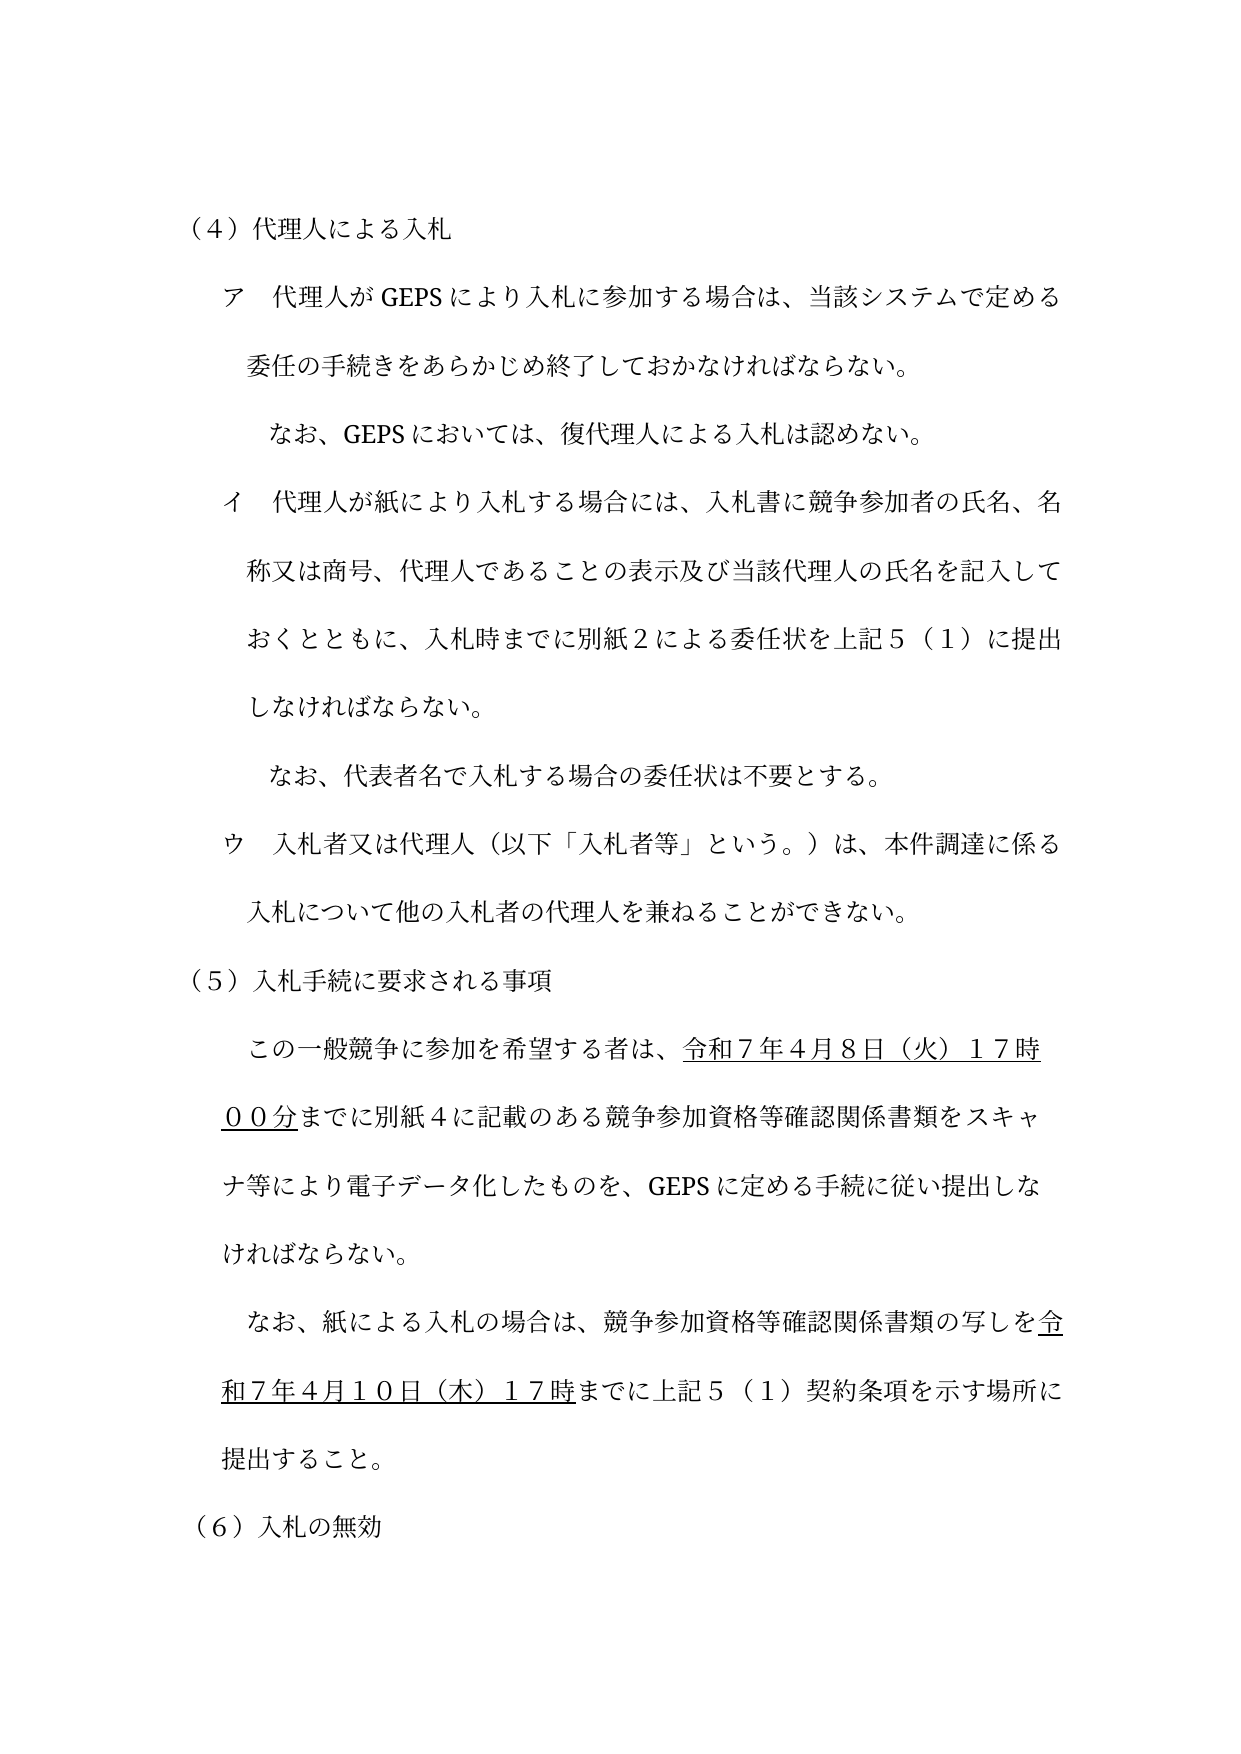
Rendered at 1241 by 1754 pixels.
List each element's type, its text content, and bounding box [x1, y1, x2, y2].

text この一般競争に参加を希望する者は、令和７年４月８日（火）１７時００分までに別紙４に記載のある競争参加資格等確認関係書類をスキャナ等により電子データ化したものを、GEPSに定める手続に従い提出しなければならない。 [221, 1014, 1041, 1287]
text ウ 入札者又は代理人（以下「入札者等」という。）は、本件調達に係る入札について他の入札者の代理人を兼ねることができない。 [221, 809, 1063, 945]
text （５）入札手続に要求される事項 [177, 945, 1041, 1014]
text なお、代表者名で入札する場合の委任状は不要とする。 [243, 740, 1063, 809]
text ア 代理人がGEPSにより入札に参加する場合は、当該システムで定める委任の手続きをあらかじめ終了しておかなければならない。 [221, 262, 1063, 399]
text イ 代理人が紙により入札する場合には、入札書に競争参加者の氏名、名称又は商号、代理人であることの表示及び当該代理人の氏名を記入しておくとともに、入札時までに別紙２による委任状を上記５（１）に提出しなければならない。 [221, 467, 1063, 740]
text （６）入札の無効 [182, 1492, 1063, 1560]
text （４）代理人による入札 [177, 194, 1063, 262]
text なお、紙による入札の場合は、競争参加資格等確認関係書類の写しを令和７年４月１０日（木）１７時までに上記５（１）契約条項を示す場所に提出すること。 [221, 1287, 1063, 1492]
text なお、GEPSにおいては、復代理人による入札は認めない。 [243, 399, 1063, 467]
